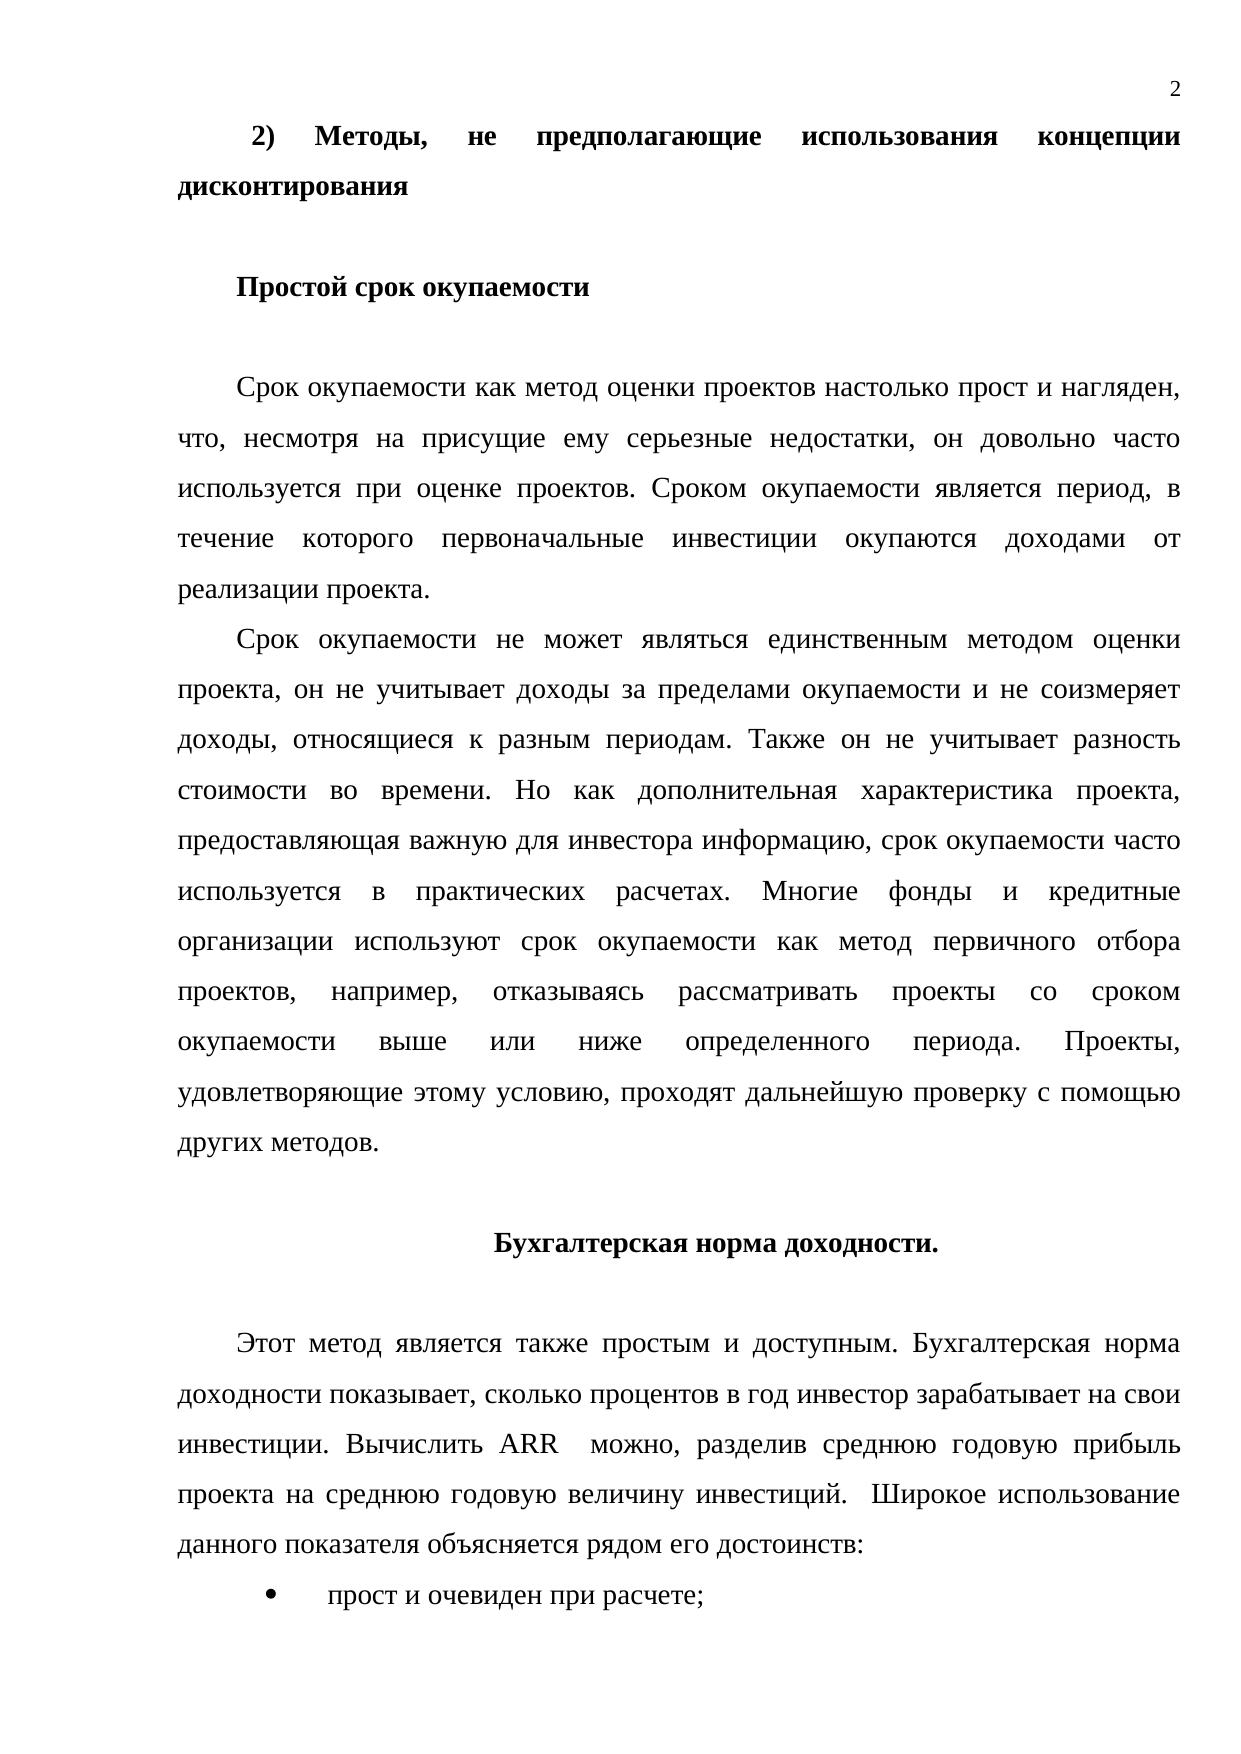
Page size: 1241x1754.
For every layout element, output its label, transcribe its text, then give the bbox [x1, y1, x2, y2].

list Этот метод является также простым и доступным. Бухгалтерская норма доходности показывает, сколько процентов в год инвестор зарабатывает на свои инвестиции. Вычислить ARR можно, разделив среднюю годовую прибыль проекта на среднюю годовую величину инвестиций. Широкое использование данного показателя объясняется рядом его достоинств: [177, 1326, 1181, 1560]
list 2) Методы, не предполагающие использования концепции дисконтирования [177, 118, 1181, 202]
list Простой срок окупаемости [177, 269, 1181, 303]
list Срок окупаемости не может являться единственным методом оценки проекта, он не учитывает доходы за пределами окупаемости и не соизмеряет доходы, относящиеся к разным периодам. Также он не учитывает разность стоимости во времени. Но как дополнительная характеристика проекта, предоставляющая важную для инвестора информацию, срок окупаемости часто используется в практических расчетах. Многие фонды и кредитные организации используют срок окупаемости как метод первичного отбора проектов, например, отказываясь рассматривать проекты со сроком окупаемости выше или ниже определенного периода. Проекты, удовлетворяющие этому условию, проходят дальнейшую проверку с помощью других методов. [177, 621, 1181, 1158]
list Бухгалтерская норма доходности. [177, 1225, 1181, 1258]
list прост и очевиден при расчете; [207, 1577, 1181, 1611]
list Срок окупаемости как метод оценки проектов настолько прост и нагляден, что, несмотря на присущие ему серьезные недостатки, он довольно часто используется при оценке проектов. Сроком окупаемости является период, в течение которого первоначальные инвестиции окупаются доходами от реализации проекта. [177, 370, 1181, 604]
